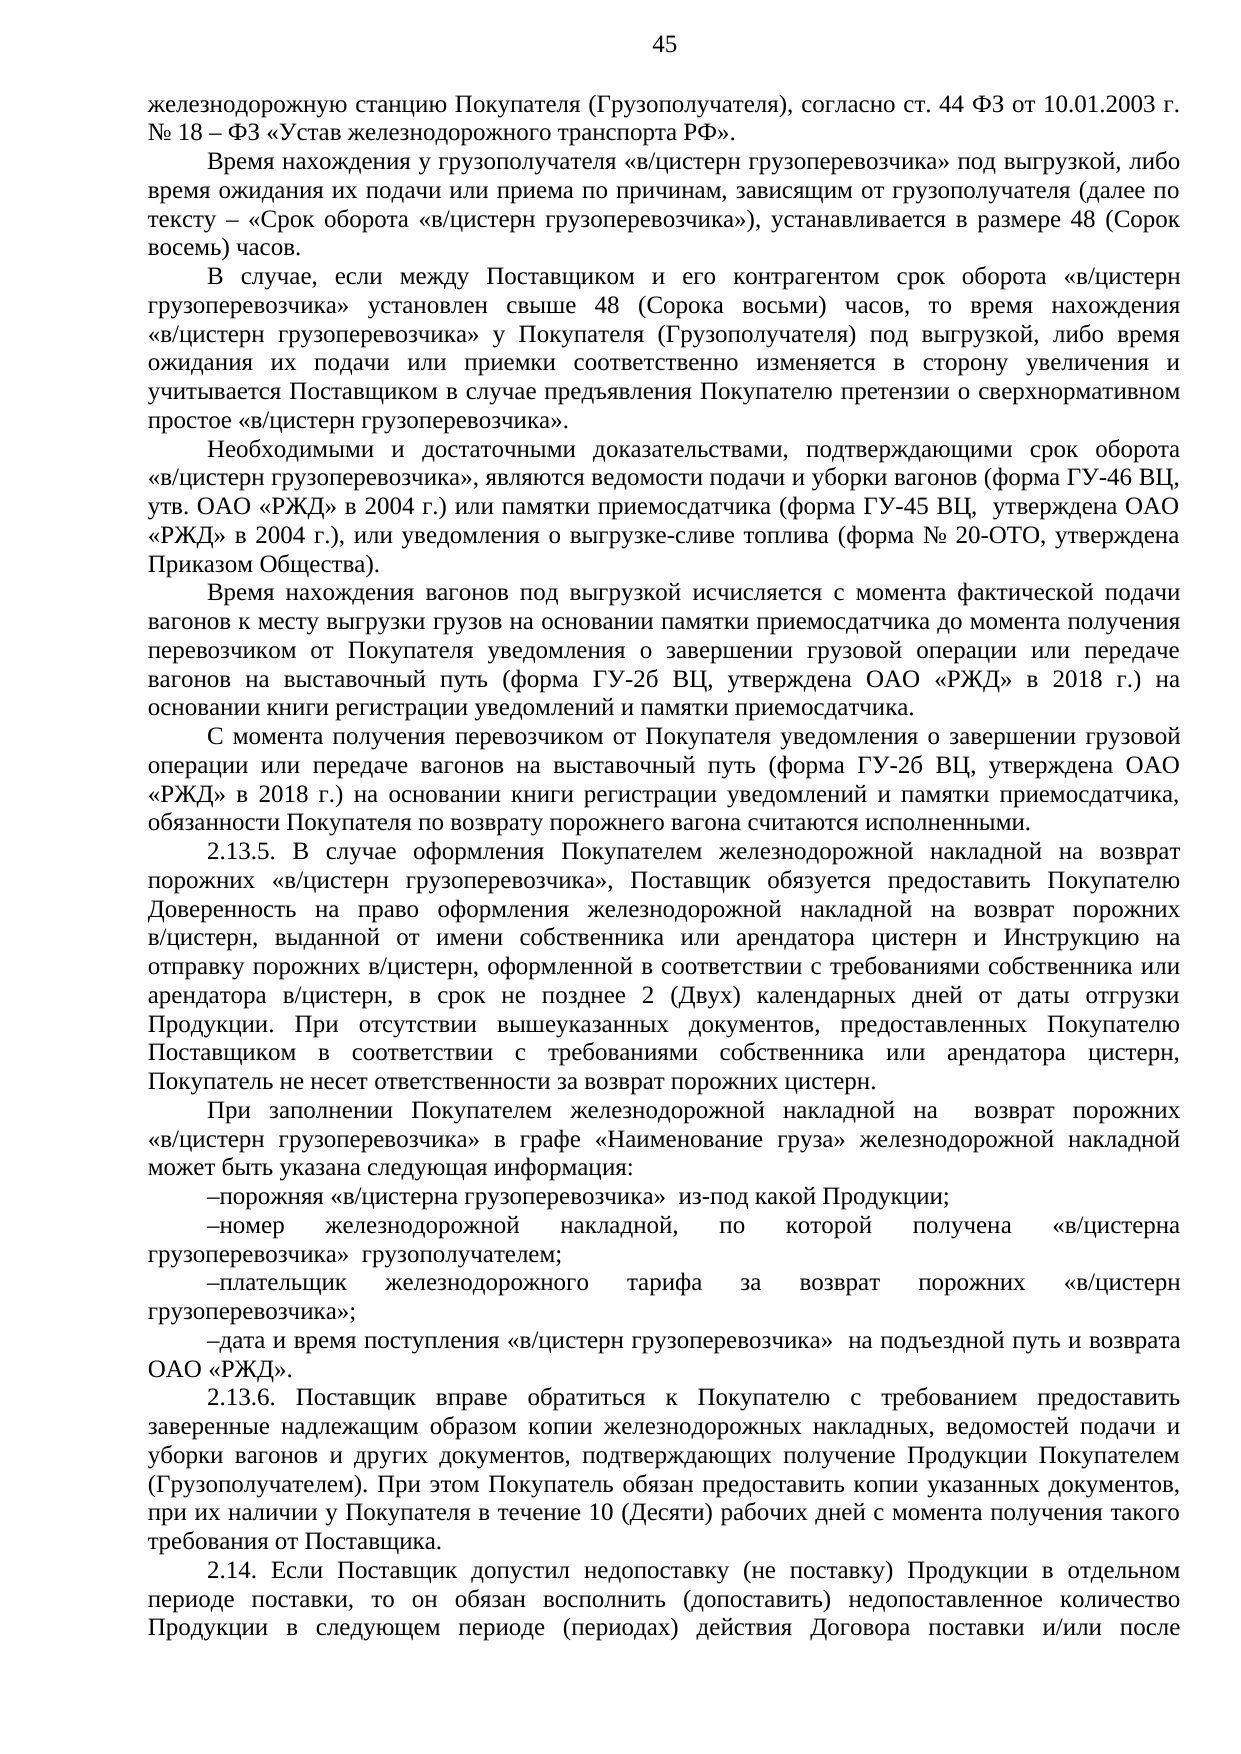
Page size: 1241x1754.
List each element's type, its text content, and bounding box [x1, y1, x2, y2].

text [148, 1555, 1181, 1641]
text В случае, если между Поставщиком и его контрагентом срок оборота «в/цистерн грузоперевозчика» установлен свыше 48 (Сорока восьми) часов, то время нахождения «в/цистерн грузоперевозчика» у Покупателя (Грузополучателя) под выгрузкой, либо время ожидания их подачи или приемки соответственно изменяется в сторону увеличения и учитывается Поставщиком в случае предъявления Покупателю претензии о сверхнормативном простое «в/цистерн грузоперевозчика». [148, 261, 1181, 434]
text –номер железнодорожной накладной, по которой получена «в/цистерна грузоперевозчика» грузополучателем; [148, 1210, 1181, 1267]
text –порожняя «в/цистерна грузоперевозчика» из-под какой Продукции; [148, 1181, 1181, 1210]
text С момента получения перевозчиком от Покупателя уведомления о завершении грузовой операции или передаче вагонов на выставочный путь (форма ГУ-2б ВЦ, утверждена ОАО «РЖД» в 2018 г.) на основании книги регистрации уведомлений и памятки приемосдатчика, обязанности Покупателя по возврату порожнего вагона считаются исполненными. [148, 721, 1181, 836]
text Необходимыми и достаточными доказательствами, подтверждающими срок оборота «в/цистерн грузоперевозчика», являются ведомости подачи и уборки вагонов (форма ГУ-46 ВЦ, утв. ОАО «РЖД» в 2004 г.) или памятки приемосдатчика (форма ГУ-45 ВЦ, утверждена ОАО «РЖД» в 2004 г.), или уведомления о выгрузке-сливе топлива (форма № 20-ОТО, утверждена Приказом Общества). [148, 434, 1181, 577]
text Время нахождения у грузополучателя «в/цистерн грузоперевозчика» под выгрузкой, либо время ожидания их подачи или приема по причинам, зависящим от грузополучателя (далее по тексту – «Срок оборота «в/цистерн грузоперевозчика»), устанавливается в размере 48 (Сорок восемь) часов. [148, 146, 1181, 261]
text –плательщик железнодорожного тарифа за возврат порожних «в/цистерн грузоперевозчика»; [148, 1267, 1181, 1325]
text –дата и время поступления «в/цистерн грузоперевозчика» на подъездной путь и возврата ОАО «РЖД». [148, 1325, 1181, 1382]
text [148, 89, 1181, 146]
text При заполнении Покупателем железнодорожной накладной на возврат порожних «в/цистерн грузоперевозчика» в графе «Наименование груза» железнодорожной накладной может быть указана следующая информация: [148, 1095, 1181, 1181]
text 2.13.5. В случае оформления Покупателем железнодорожной накладной на возврат порожних «в/цистерн грузоперевозчика», Поставщик обязуется предоставить Покупателю Доверенность на право оформления железнодорожной накладной на возврат порожних в/цистерн, выданной от имени собственника или арендатора цистерн и Инструкцию на отправку порожних в/цистерн, оформленной в соответствии с требованиями собственника или арендатора в/цистерн, в срок не позднее 2 (Двух) календарных дней от даты отгрузки Продукции. При отсутствии вышеуказанных документов, предоставленных Покупателю Поставщиком в соответствии с требованиями собственника или арендатора цистерн, Покупатель не несет ответственности за возврат порожних цистерн. [148, 836, 1181, 1095]
text 2.13.6. Поставщик вправе обратиться к Покупателю с требованием предоставить заверенные надлежащим образом копии железнодорожных накладных, ведомостей подачи и уборки вагонов и других документов, подтверждающих получение Продукции Покупателем (Грузополучателем). При этом Покупатель обязан предоставить копии указанных документов, при их наличии у Покупателя в течение 10 (Десяти) рабочих дней с момента получения такого требования от Поставщика. [148, 1382, 1181, 1555]
text Время нахождения вагонов под выгрузкой исчисляется с момента фактической подачи вагонов к месту выгрузки грузов на основании памятки приемосдатчика до момента получения перевозчиком от Покупателя уведомления о завершении грузовой операции или передаче вагонов на выставочный путь (форма ГУ-2б ВЦ, утверждена ОАО «РЖД» в 2018 г.) на основании книги регистрации уведомлений и памятки приемосдатчика. [148, 577, 1181, 721]
